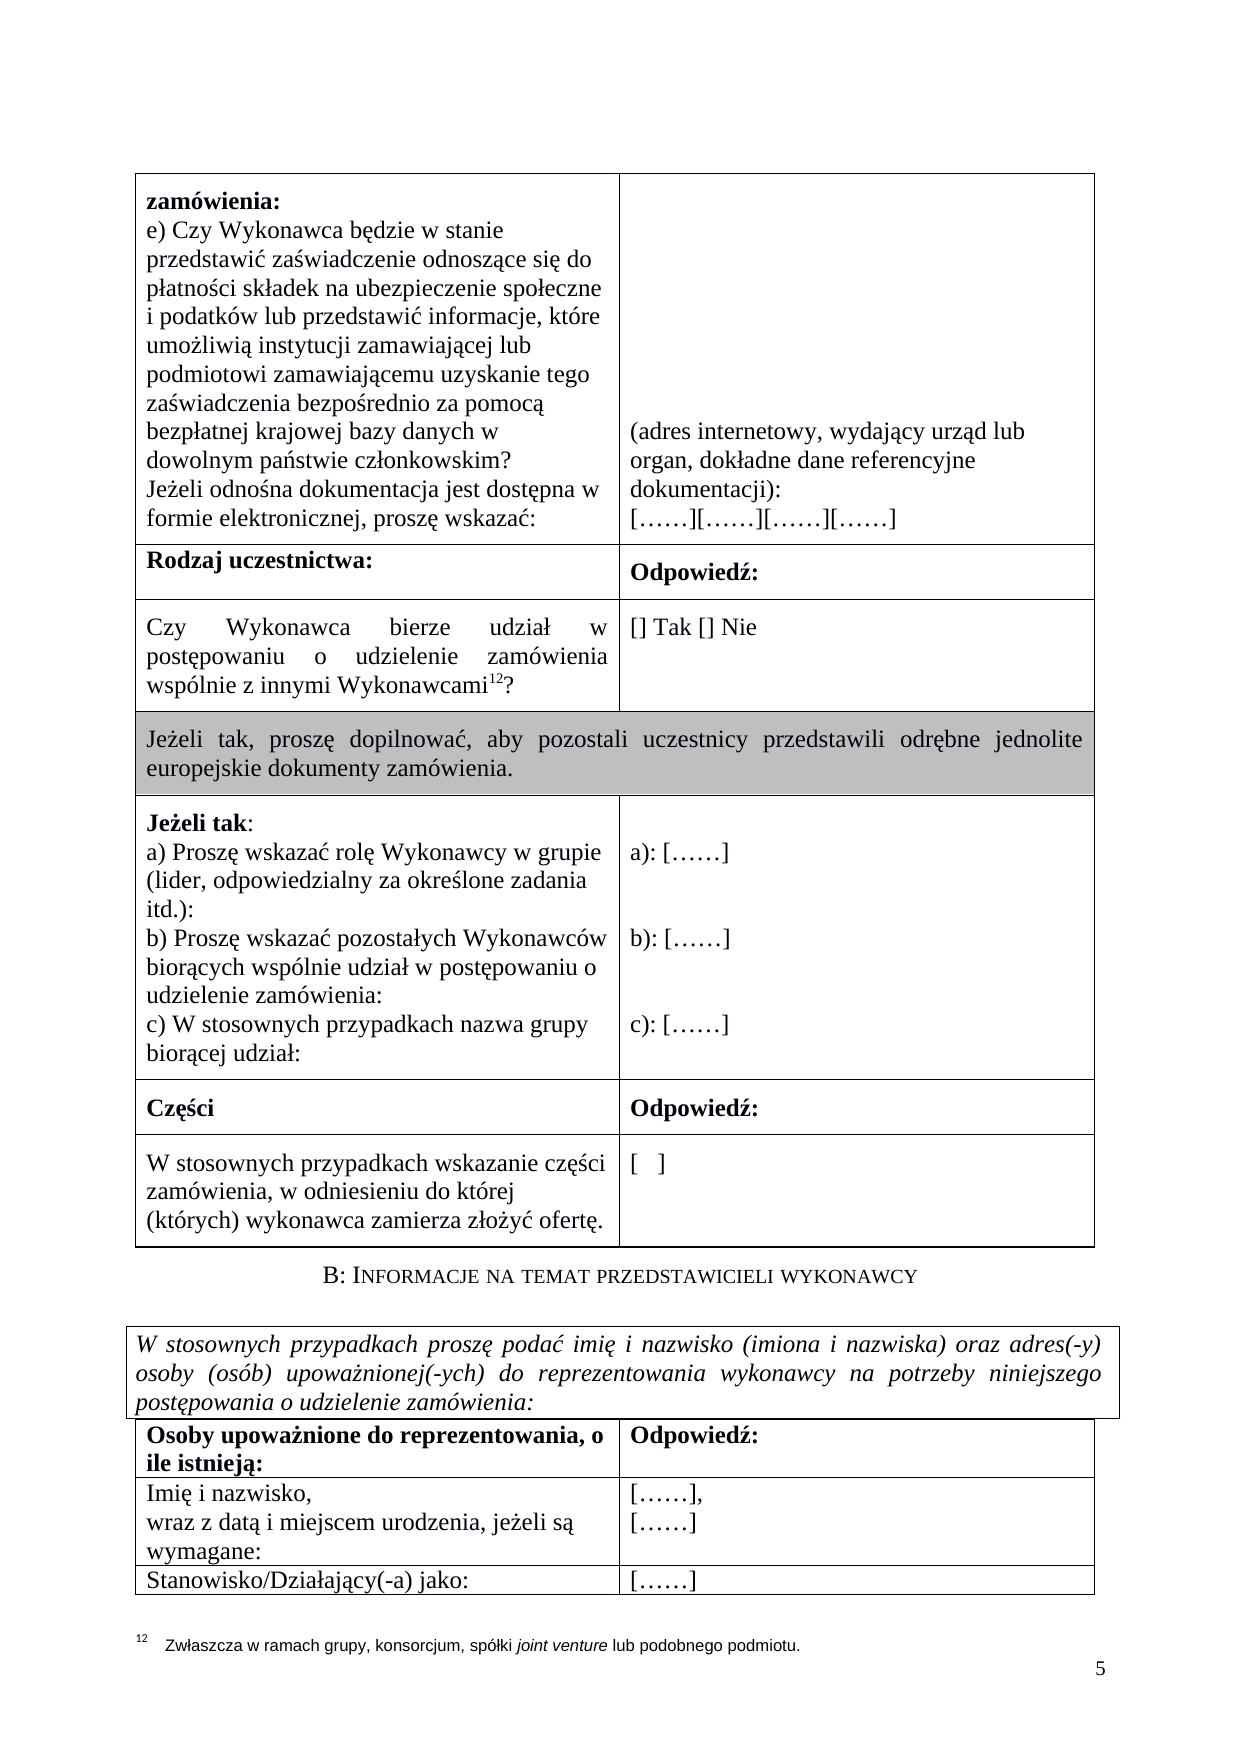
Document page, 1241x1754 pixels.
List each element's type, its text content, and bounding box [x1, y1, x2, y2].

text B: Informacje na temat przedstawicieli wykonawcy [135, 1260, 1105, 1289]
table_cell Odpowiedź: [620, 1080, 1094, 1134]
table_cell Jeżeli tak, proszę dopilnować, aby pozostali uczestnicy przedstawili odrębne jednolite europejskie dokumenty zamówienia. [136, 712, 1094, 794]
table_cell [ ] [620, 1135, 1094, 1246]
table_cell [……], [……] [620, 1478, 1094, 1564]
table_cell Odpowiedź: [620, 545, 1094, 599]
table_cell W stosownych przypadkach wskazanie części zamówienia, w odniesieniu do której (których) wykonawca zamierza złożyć ofertę. [136, 1135, 619, 1246]
table_cell [……] [620, 1566, 1094, 1594]
table_header Osoby upoważnione do reprezentowania, o ile istnieją: [136, 1420, 619, 1477]
table_cell a): [……] b): [……] c): [……] [620, 796, 1094, 1079]
table_header Odpowiedź: [620, 1420, 1094, 1477]
table_cell Stanowisko/Działający(-a) jako: [136, 1566, 619, 1594]
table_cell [620, 174, 1094, 544]
table_cell Rodzaj uczestnictwa: [136, 545, 619, 599]
table_cell Imię i nazwisko, wraz z datą i miejscem urodzenia, jeżeli są wymagane: [136, 1478, 619, 1564]
table_cell Jeżeli tak: a) Proszę wskazać rolę Wykonawcy w grupie (lider, odpowiedzialny za określone zadania itd.): b) Proszę wskazać pozostałych Wykonawców biorących wspólnie udział w postępowaniu o udzielenie zamówienia: c) W stosownych przypadkach nazwa grupy biorącej udział: [136, 796, 619, 1079]
table_cell Części [136, 1080, 619, 1134]
table_cell Czy Wykonawca bierze udział w postępowaniu o udzielenie zamówienia wspólnie z innymi Wykonawcami? [136, 600, 619, 711]
text W stosownych przypadkach proszę podać imię i nazwisko (imiona i nazwiska) oraz adres(-y) osoby (osób) upoważnionej(-ych) do reprezentowania wykonawcy na potrzeby niniejszego postępowania o udzielenie zamówienia: [127, 1327, 1119, 1418]
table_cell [136, 174, 619, 544]
table_cell [] Tak [] Nie [620, 600, 1094, 711]
